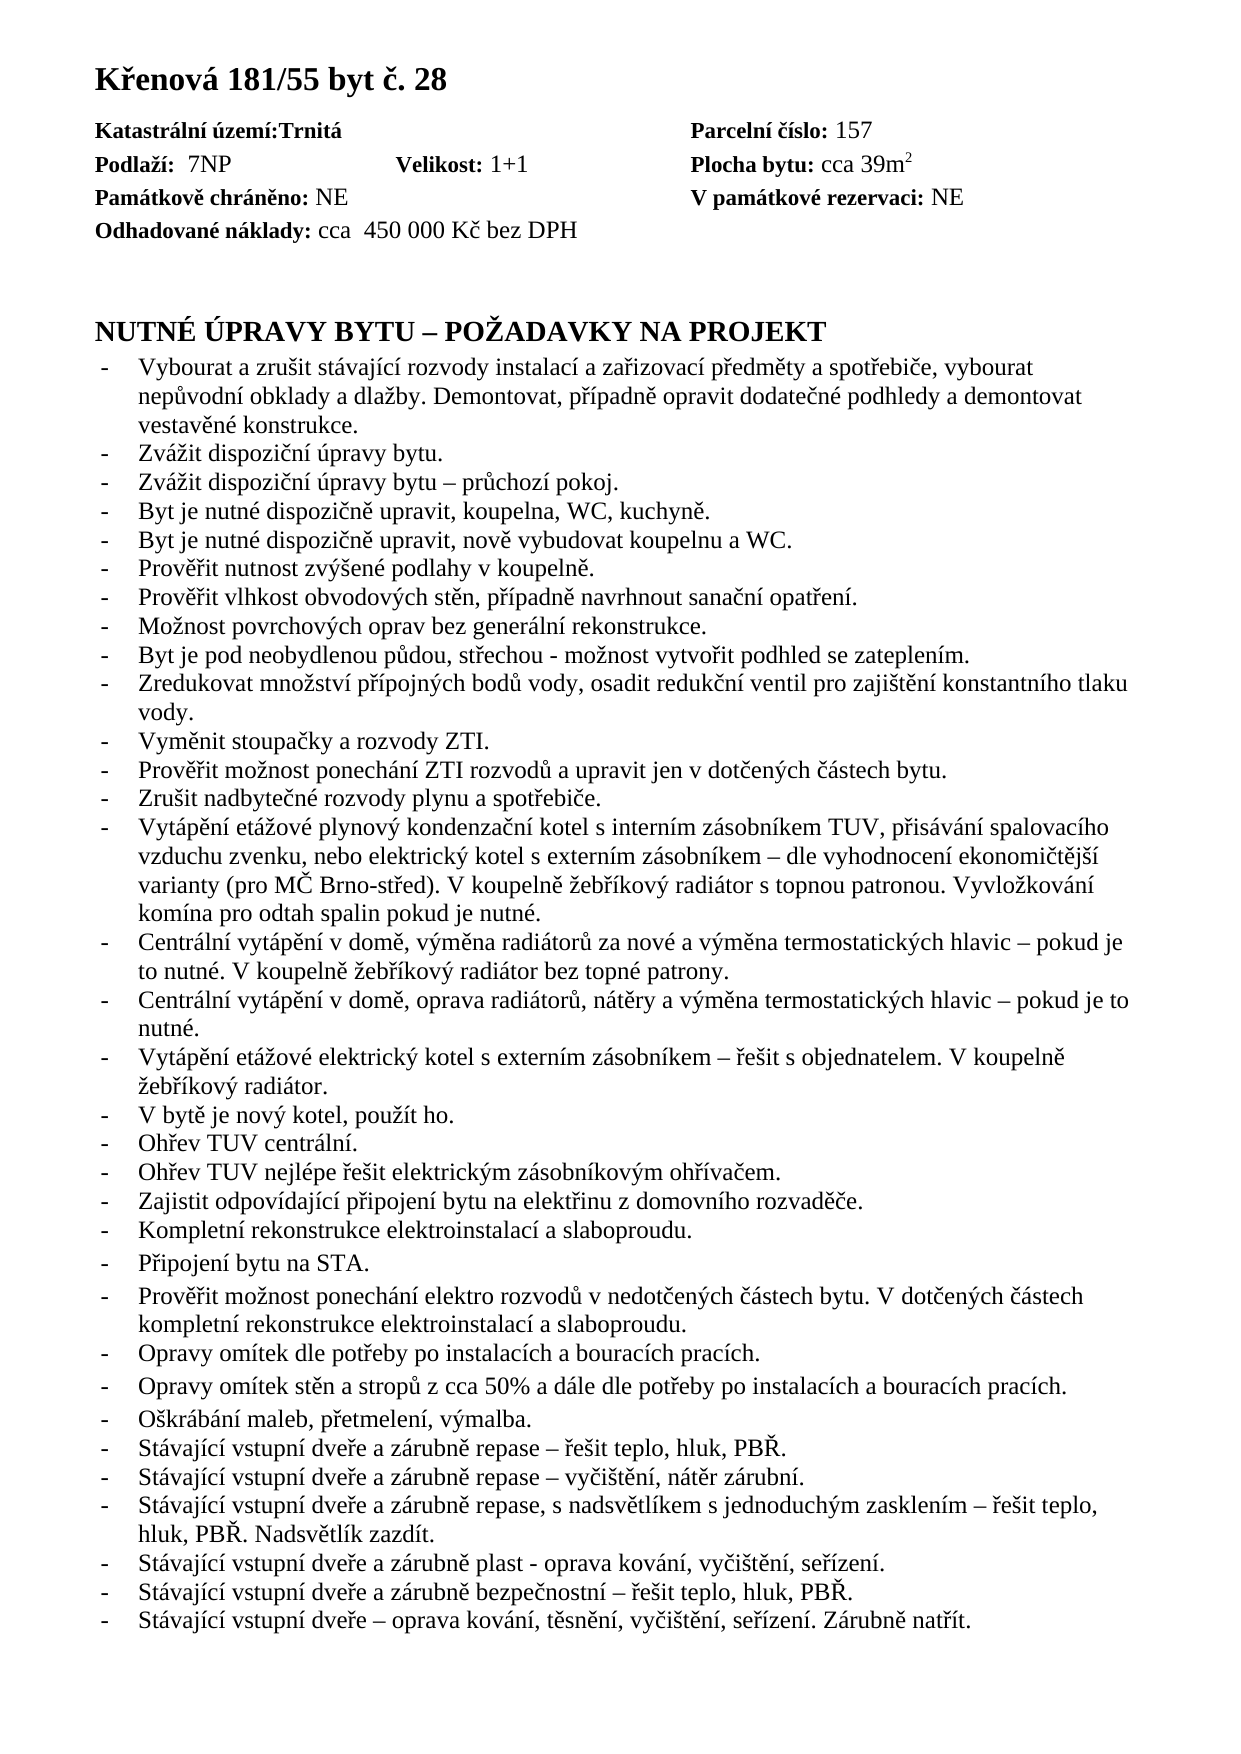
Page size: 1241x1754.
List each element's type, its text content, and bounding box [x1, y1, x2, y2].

list Připojení bytu na STA. [100, 1248, 1140, 1277]
list Zvážit dispoziční úpravy bytu. [100, 438, 1140, 467]
list Stávající vstupní dveře a zárubně repase, s nadsvětlíkem s jednoduchým zasklením – řešit teplo, hluk, PBŘ. Nadsvětlík zazdít. [100, 1491, 1140, 1548]
list Vytápění etážové elektrický kotel s externím zásobníkem – řešit s objednatelem. V koupelně žebříkový radiátor. [100, 1042, 1140, 1100]
list Prověřit možnost ponechání ZTI rozvodů a upravit jen v dotčených částech bytu. [100, 755, 1140, 783]
list Vytápění etážové plynový kondenzační kotel s interním zásobníkem TUV, přisávání spalovacího vzduchu zvenku, nebo elektrický kotel s externím zásobníkem – dle vyhodnocení ekonomičtější varianty (pro MČ Brno-střed). V koupelně žebříkový radiátor s topnou patronou. Vyvložkování komína pro odtah spalin pokud je nutné. [100, 812, 1140, 927]
text Odhadované náklady: cca 450 000 Kč bez DPH [94, 215, 1140, 243]
list Zvážit dispoziční úpravy bytu – průchozí pokoj. [100, 467, 1140, 496]
list Ohřev TUV nejlépe řešit elektrickým zásobníkovým ohřívačem. [100, 1157, 1140, 1186]
list Zajistit odpovídající připojení bytu na elektřinu z domovního rozvaděče. [100, 1186, 1140, 1215]
text Křenová 181/55 byt č. 28 [94, 59, 1140, 97]
list Kompletní rekonstrukce elektroinstalací a slaboproudu. [100, 1215, 1140, 1243]
list Byt je pod neobydlenou půdou, střechou - možnost vytvořit podhled se zateplením. [100, 640, 1140, 668]
list Stávající vstupní dveře a zárubně repase – vyčištění, nátěr zárubní. [100, 1462, 1140, 1491]
text NUTNÉ ÚPRAVY BYTU – POŽADAVKY NA PROJEKT [94, 314, 1140, 347]
list Vyměnit stoupačky a rozvody ZTI. [100, 726, 1140, 755]
list Opravy omítek dle potřeby po instalacích a bouracích pracích. [100, 1338, 1140, 1367]
text Památkově chráněno: NE V památkové rezervaci: NE [94, 182, 1140, 210]
list Vybourat a zrušit stávající rozvody instalací a zařizovací předměty a spotřebiče, vybourat nepůvodní obklady a dlažby. Demontovat, případně opravit dodatečné podhledy a demontovat vestavěné konstrukce. [100, 352, 1140, 438]
list Byt je nutné dispozičně upravit, nově vybudovat koupelnu a WC. [100, 525, 1140, 553]
list Centrální vytápění v domě, oprava radiátorů, nátěry a výměna termostatických hlavic – pokud je to nutné. [100, 985, 1140, 1042]
list Stávající vstupní dveře a zárubně bezpečnostní – řešit teplo, hluk, PBŘ. [100, 1577, 1140, 1606]
list Zredukovat množství přípojných bodů vody, osadit redukční ventil pro zajištění konstantního tlaku vody. [100, 668, 1140, 726]
list Ohřev TUV centrální. [100, 1128, 1140, 1157]
list Byt je nutné dispozičně upravit, koupelna, WC, kuchyně. [100, 496, 1140, 525]
list Stávající vstupní dveře – oprava kování, těsnění, vyčištění, seřízení. Zárubně natřít. [100, 1606, 1140, 1634]
list Prověřit možnost ponechání elektro rozvodů v nedotčených částech bytu. V dotčených částech kompletní rekonstrukce elektroinstalací a slaboproudu. [100, 1281, 1140, 1338]
list Stávající vstupní dveře a zárubně repase – řešit teplo, hluk, PBŘ. [100, 1433, 1140, 1462]
list Prověřit vlhkost obvodových stěn, případně navrhnout sanační opatření. [100, 582, 1140, 611]
list Oškrábání maleb, přetmelení, výmalba. [100, 1404, 1140, 1433]
text Katastrální území:Trnitá Parcelní číslo: 157 [94, 116, 1140, 144]
text Podlaží: 7NP Velikost: 1+1 Plocha bytu: cca 39m2 [94, 149, 1140, 177]
list Centrální vytápění v domě, výměna radiátorů za nové a výměna termostatických hlavic – pokud je to nutné. V koupelně žebříkový radiátor bez topné patrony. [100, 927, 1140, 985]
list Stávající vstupní dveře a zárubně plast - oprava kování, vyčištění, seřízení. [100, 1548, 1140, 1577]
list Možnost povrchových oprav bez generální rekonstrukce. [100, 611, 1140, 640]
list V bytě je nový kotel, použít ho. [100, 1100, 1140, 1128]
list Opravy omítek stěn a stropů z cca 50% a dále dle potřeby po instalacích a bouracích pracích. [100, 1371, 1140, 1400]
list Zrušit nadbytečné rozvody plynu a spotřebiče. [100, 783, 1140, 812]
list Prověřit nutnost zvýšené podlahy v koupelně. [100, 553, 1140, 582]
